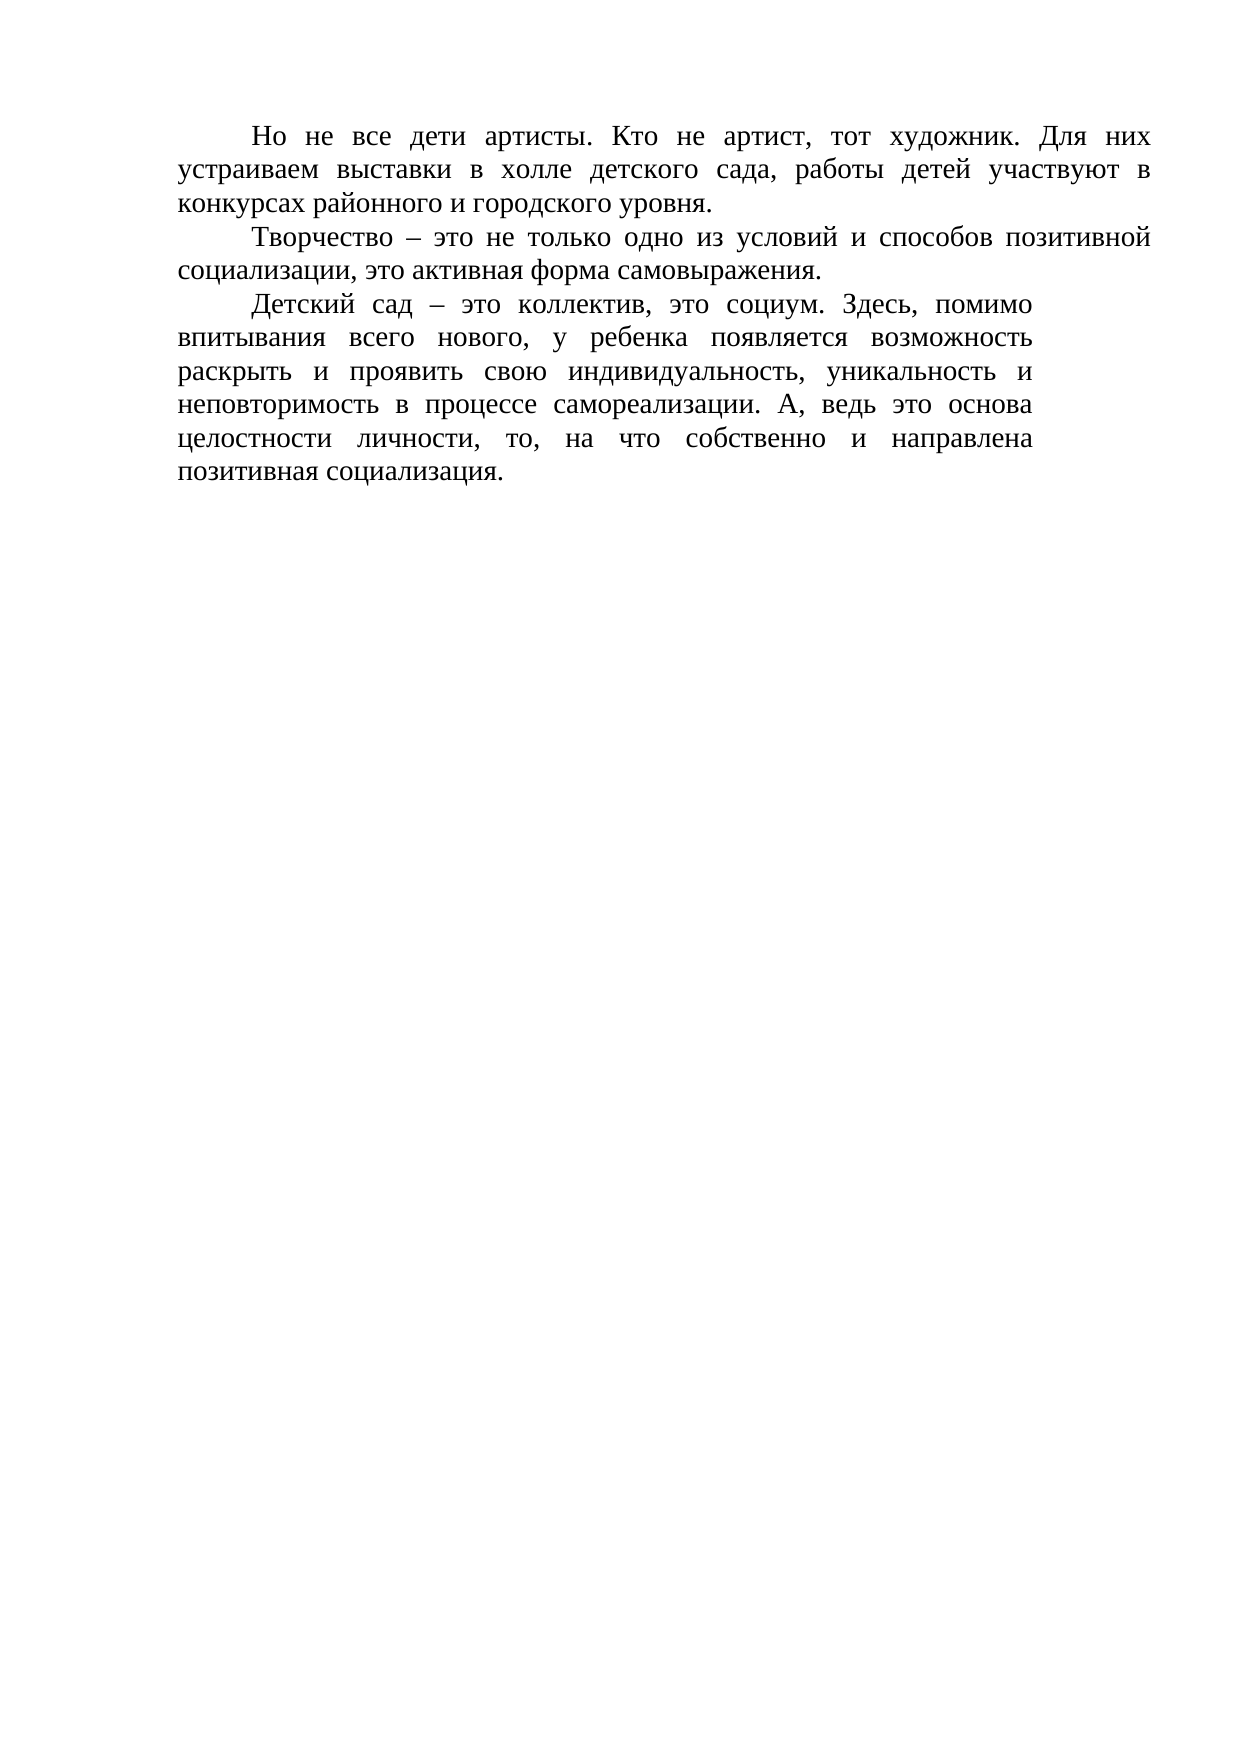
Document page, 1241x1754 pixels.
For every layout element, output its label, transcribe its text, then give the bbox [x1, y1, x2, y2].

text Творчество – это не только одно из условий и способов позитивной социализации, это активная форма самовыражения. [177, 219, 1152, 286]
text Но не все дети артисты. Кто не артист, тот художник. Для них устраиваем выставки в холле детского сада, работы детей участвуют в конкурсах районного и городского уровня. [177, 118, 1152, 219]
text Детский сад – это коллектив, это социум. Здесь, помимо впитывания всего нового, у ребенка появляется возможность раскрыть и проявить свою индивидуальность, уникальность и неповторимость в процессе самореализации. А, ведь это основа целостности личности, то, на что собственно и направлена позитивная социализация. [177, 286, 1033, 487]
